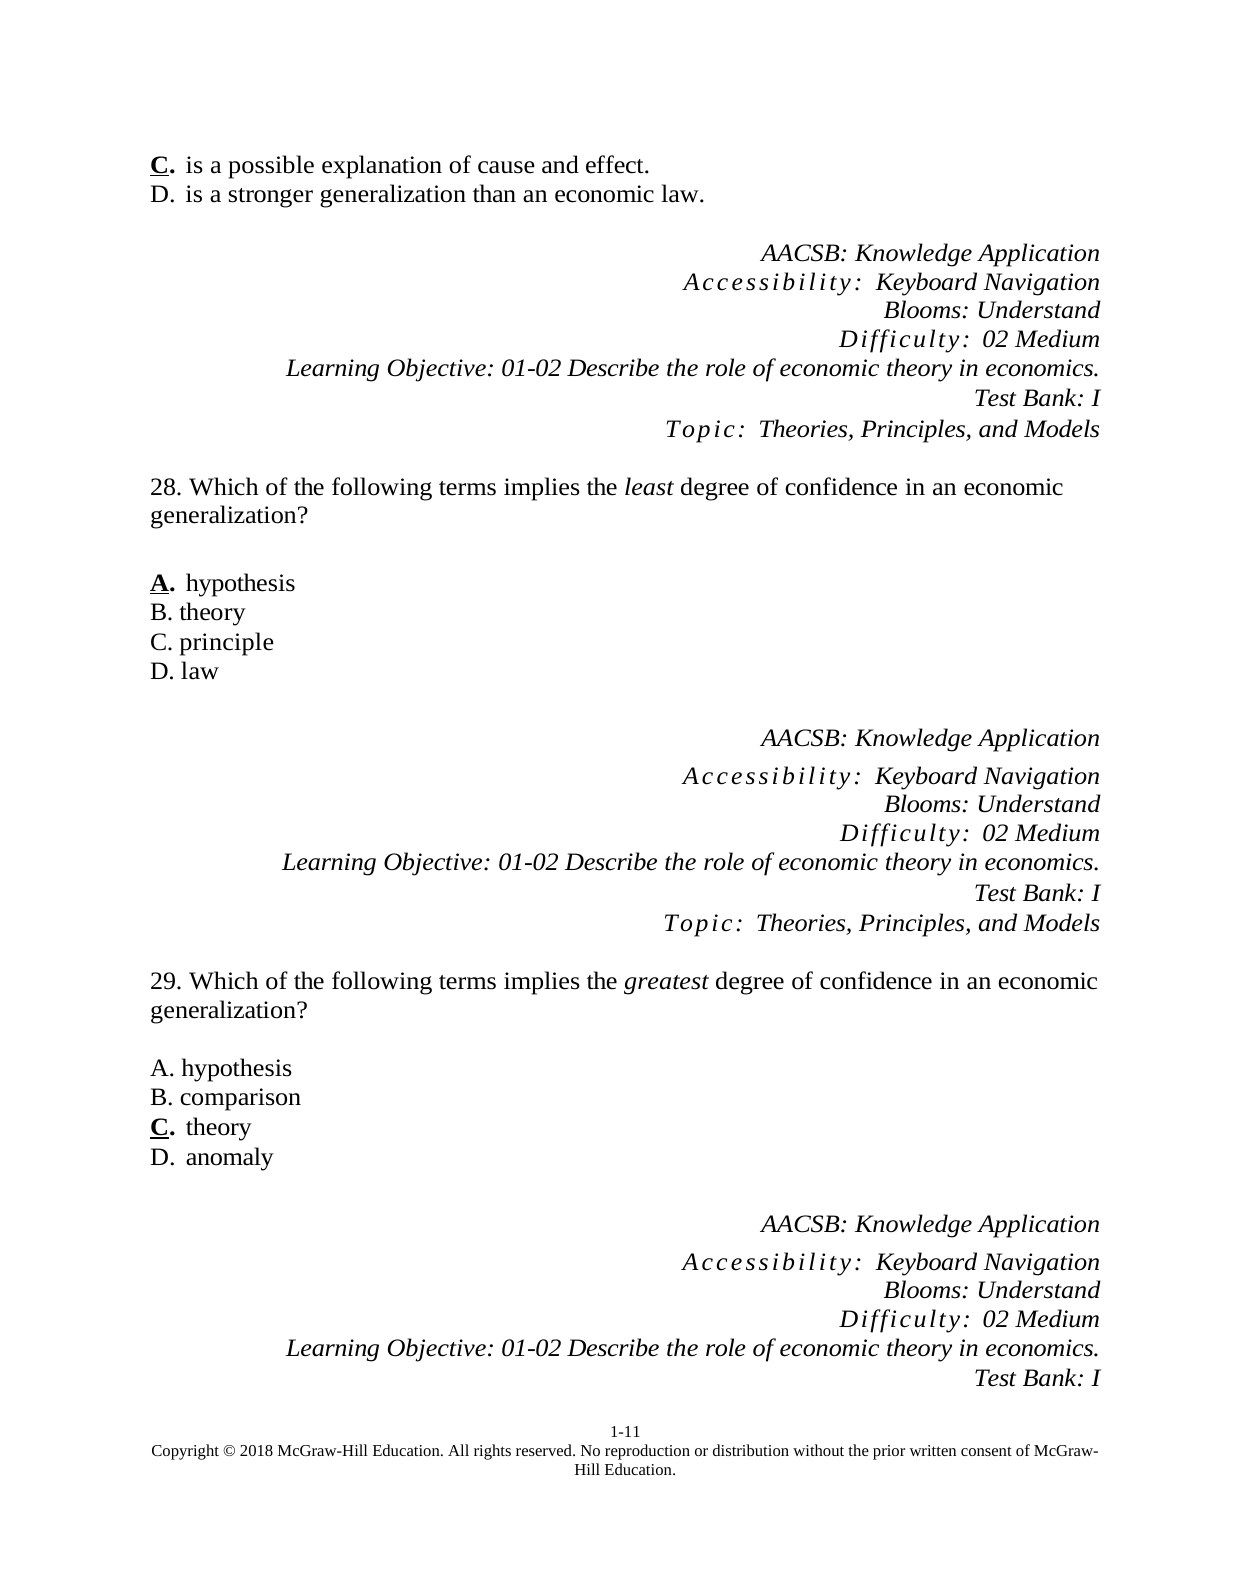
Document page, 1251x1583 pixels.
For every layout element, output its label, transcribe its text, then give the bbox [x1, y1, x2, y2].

text Test Bank: I [150, 1363, 1100, 1392]
text Accessibility: Keyboard Navigation [150, 1247, 1100, 1275]
text A. hypothesis [150, 1053, 1100, 1081]
text D. law [150, 656, 1100, 685]
text Test Bank: I [150, 383, 1100, 412]
text Blooms: Understand [150, 295, 1100, 324]
text D. is a stronger generalization than an economic law. [150, 179, 1100, 208]
text Test Bank: I [150, 878, 1100, 906]
text Difficulty: 02 Medium [150, 324, 1100, 353]
text Difficulty: 02 Medium [150, 1304, 1100, 1333]
text Learning Objective: 01-02 Describe the role of economic theory in economics. [150, 847, 1100, 876]
text Accessibility: Keyboard Navigation [150, 267, 1100, 295]
text Difficulty: 02 Medium [150, 818, 1100, 847]
text Blooms: Understand [150, 1275, 1100, 1304]
text 29. Which of the following terms implies the greatest degree of confidence in an economic generalization? [150, 966, 1100, 1023]
text 28. Which of the following terms implies the least degree of confidence in an economic generalization? [150, 472, 1100, 529]
text B. comparison [150, 1082, 1100, 1111]
text C. principle [150, 627, 1100, 655]
text C. is a possible explanation of cause and effect. [150, 150, 1100, 179]
text Topic: Theories, Principles, and Models [150, 908, 1100, 937]
text Blooms: Understand [150, 789, 1100, 818]
text C. theory [150, 1112, 1100, 1141]
text AACSB: Knowledge Application [150, 238, 1100, 267]
text B. theory [150, 597, 1100, 626]
text Topic: Theories, Principles, and Models [150, 414, 1100, 443]
text A. hypothesis [150, 568, 1100, 597]
text D. anomaly [150, 1142, 1100, 1170]
text Accessibility: Keyboard Navigation [150, 761, 1100, 789]
text Learning Objective: 01-02 Describe the role of economic theory in economics. [150, 353, 1100, 382]
text AACSB: Knowledge Application [150, 1209, 1100, 1237]
text Learning Objective: 01-02 Describe the role of economic theory in economics. [150, 1333, 1100, 1362]
text AACSB: Knowledge Application [150, 723, 1100, 752]
